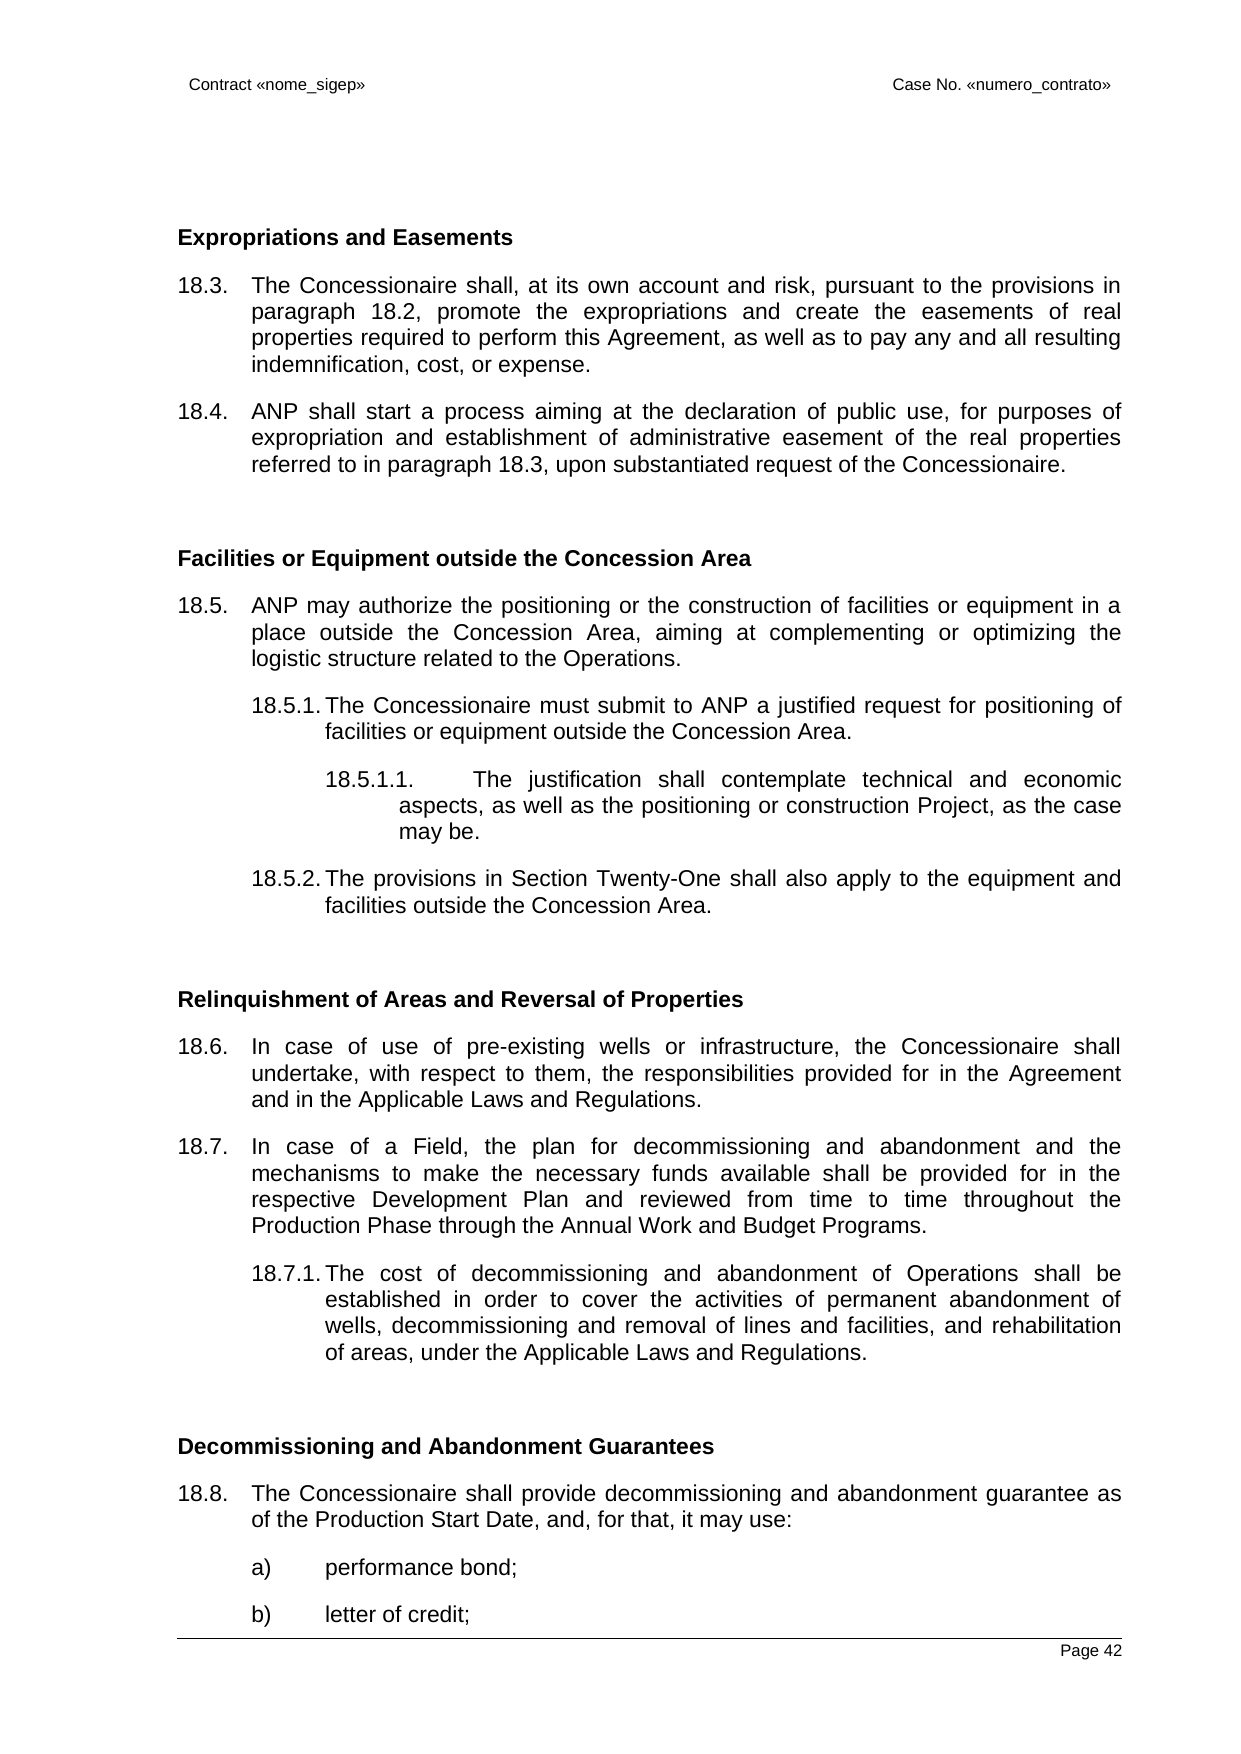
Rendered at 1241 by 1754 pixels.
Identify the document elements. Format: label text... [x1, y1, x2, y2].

list letter of credit; [251, 1601, 1122, 1627]
text The cost of decommissioning and abandonment of Operations shall be established in order to cover the activities of permanent abandonment of wells, decommissioning and removal of lines and facilities, and rehabilitation of areas, under the Applicable Laws and Regulations. [251, 1259, 1122, 1365]
text In case of use of pre-existing wells or infrastructure, the Concessionaire shall undertake, with respect to them, the responsibilities provided for in the Agreement and in the Applicable Laws and Regulations. [177, 1033, 1122, 1112]
text Decommissioning and Abandonment Guarantees [177, 1433, 1122, 1459]
text The Concessionaire shall, at its own account and risk, pursuant to the provisions in paragraph 18.2, promote the expropriations and create the easements of real properties required to perform this Agreement, as well as to pay any and all resulting indemnification, cost, or expense. [177, 272, 1122, 377]
text The justification shall contemplate technical and economic aspects, as well as the positioning or construction Project, as the case may be. [325, 766, 1122, 844]
list performance bond; [251, 1554, 1122, 1580]
text Expropriations and Easements [177, 224, 1122, 251]
text In case of a Field, the plan for decommissioning and abandonment and the mechanisms to make the necessary funds available shall be provided for in the respective Development Plan and reviewed from time to time throughout the Production Phase through the Annual Work and Budget Programs. [177, 1133, 1122, 1239]
text ANP shall start a process aiming at the declaration of public use, for purposes of expropriation and establishment of administrative easement of the real properties referred to in paragraph 18.3, upon substantiated request of the Concessionaire. [177, 398, 1122, 477]
text ANP may authorize the positioning or the construction of facilities or equipment in a place outside the Concession Area, aiming at complementing or optimizing the logistic structure related to the Operations. [177, 592, 1122, 671]
text The Concessionaire shall provide decommissioning and abandonment guarantee as of the Production Start Date, and, for that, it may use: [177, 1480, 1122, 1533]
text The Concessionaire must submit to ANP a justified request for positioning of facilities or equipment outside the Concession Area. [251, 692, 1122, 745]
text Facilities or Equipment outside the Concession Area [177, 545, 1122, 571]
text Relinquishment of Areas and Reversal of Properties [177, 986, 1122, 1012]
text The provisions in Section Twenty-One shall also apply to the equipment and facilities outside the Concession Area. [251, 865, 1122, 918]
